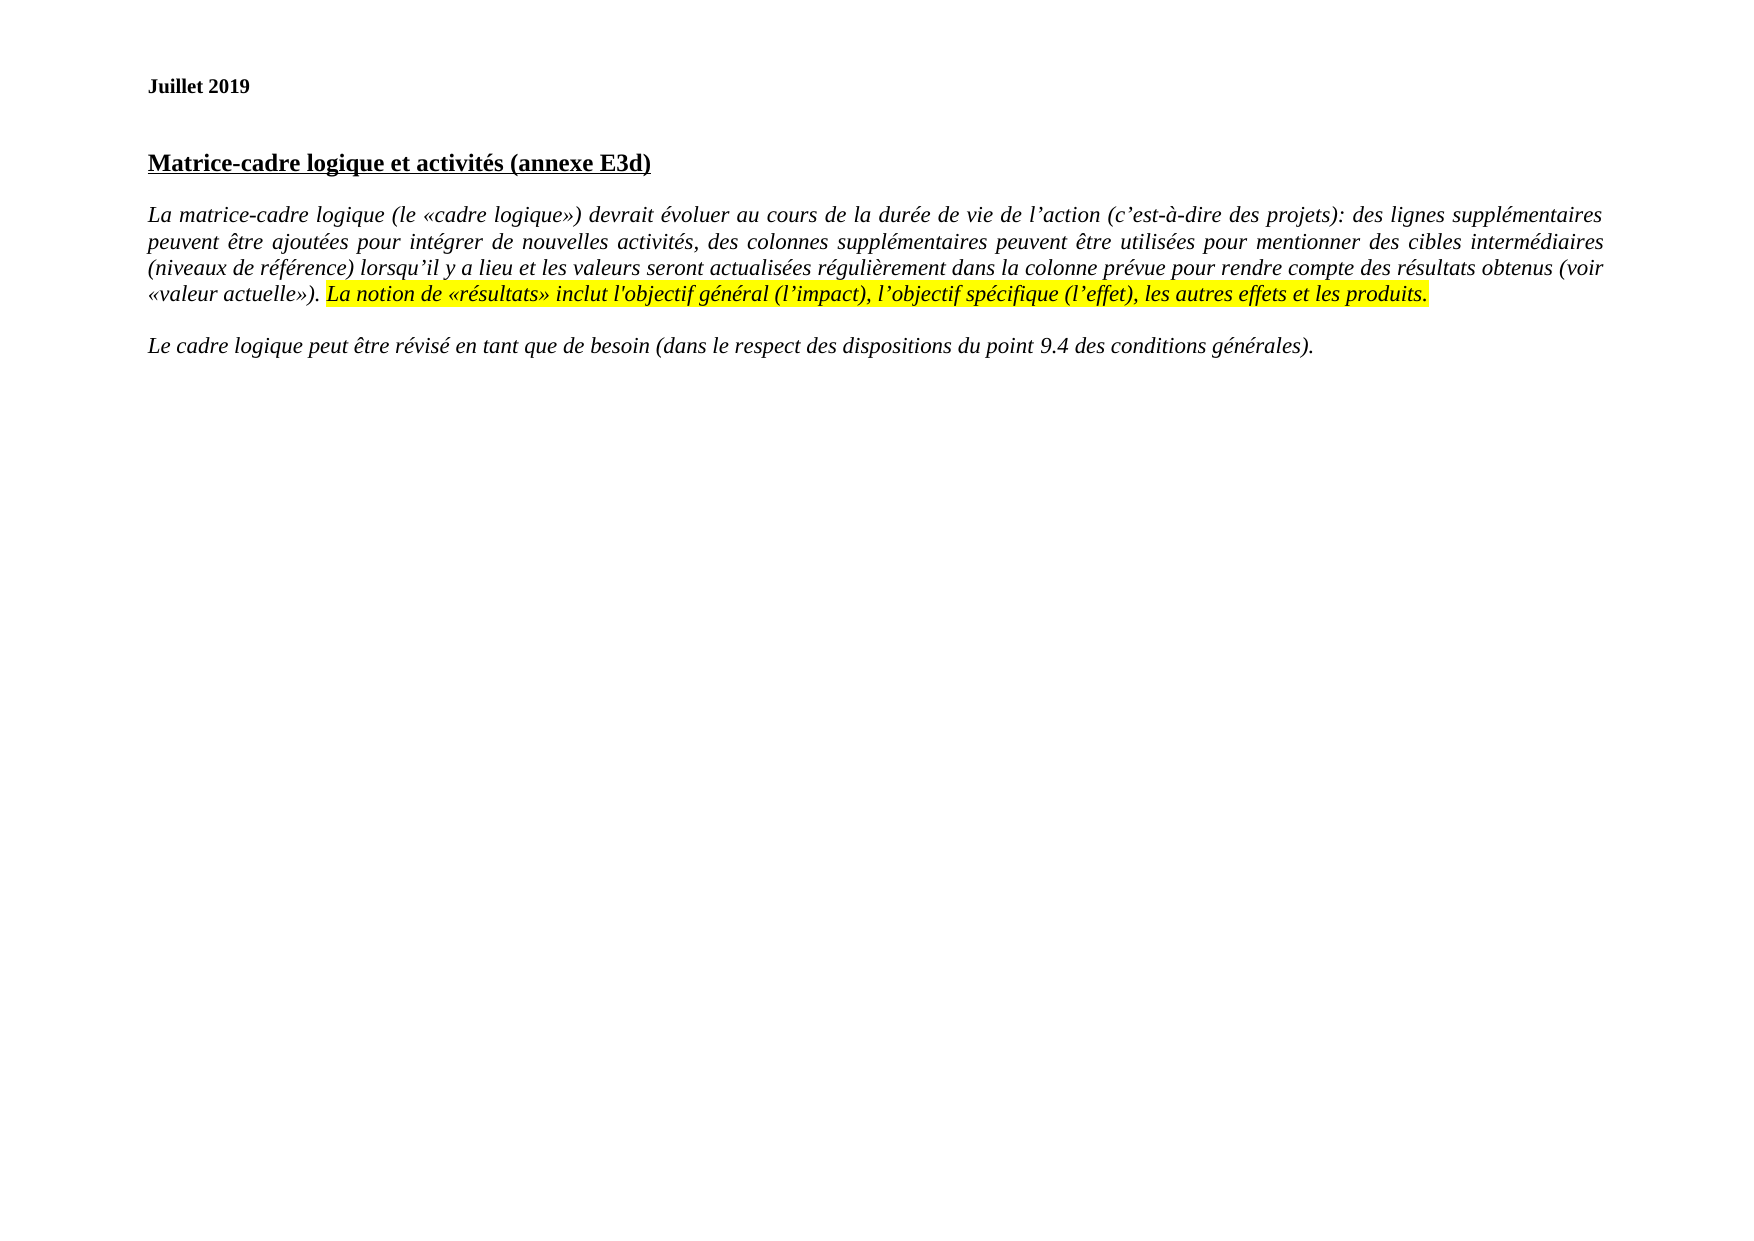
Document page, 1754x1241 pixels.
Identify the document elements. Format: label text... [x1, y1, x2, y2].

list Matrice-cadre logique et activités (annexe E3d) [148, 148, 1606, 176]
text Le cadre logique peut être révisé en tant que de besoin (dans le respect des dispositions du point 9.4 des conditions générales). [148, 332, 1606, 358]
list La matrice-cadre logique (le «cadre logique») devrait évoluer au cours de la durée de vie de l’action (c’est-à-dire des projets): des lignes supplémentaires peuvent être ajoutées pour intégrer de nouvelles activités, des colonnes supplémentaires peuvent être utilisées pour mentionner des cibles intermédiaires (niveaux de référence) lorsqu’il y a lieu et les valeurs seront actualisées régulièrement dans la colonne prévue pour rendre compte des résultats obtenus (voir «valeur actuelle»). La notion de «résultats» inclut l'objectif général (l’impact), l’objectif spécifique (l’effet), les autres effets et les produits. [148, 201, 1606, 307]
